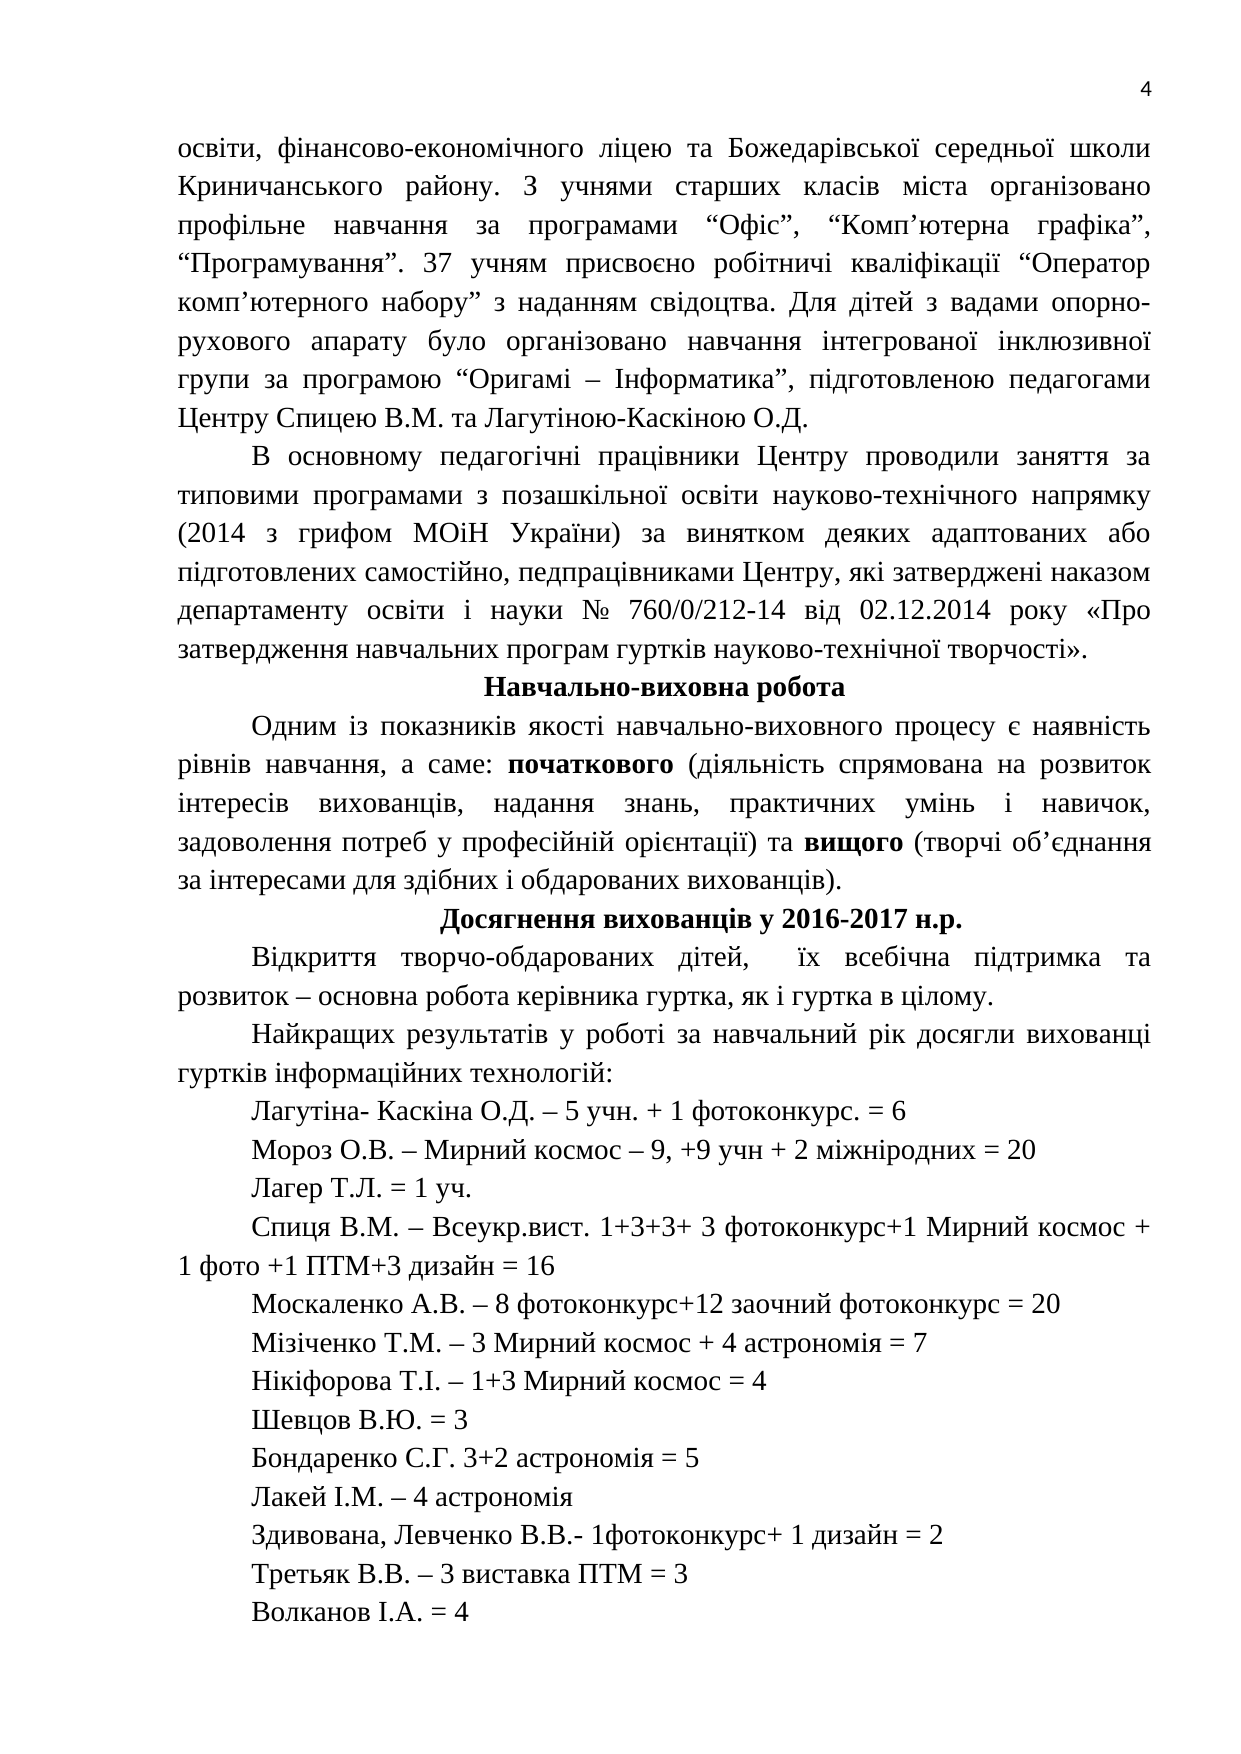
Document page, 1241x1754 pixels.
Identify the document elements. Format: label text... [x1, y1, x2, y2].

text Нікіфорова Т.І. – 1+3 Мирний космос = 4 [177, 1363, 1152, 1397]
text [177, 130, 1152, 433]
text В основному педагогічні працівники Центру проводили заняття за типовими програмами з позашкільної освіти науково-технічного напрямку (2014 з грифом МОіН України) за винятком деяких адаптованих або підготовлених самостійно, педпрацівниками Центру, які затверджені наказом департаменту освіти і науки № 760/0/212-14 від 02.12.2014 року «Про затвердження навчальних програм гуртків науково-технічної творчості». [177, 438, 1152, 664]
text Москаленко А.В. – 8 фотоконкурс+12 заочний фотоконкурс = 20 [177, 1286, 1152, 1320]
text Здивована, Левченко В.В.- 1фотоконкурс+ 1 дизайн = 2 [177, 1517, 1152, 1551]
text Спиця В.М. – Всеукр.вист. 1+3+3+ 3 фотоконкурс+1 Мирний космос + 1 фото +1 ПТМ+3 дизайн = 16 [177, 1209, 1152, 1281]
text Волканов І.А. = 4 [177, 1594, 1152, 1628]
text Лагер Т.Л. = 1 уч. [177, 1171, 1152, 1204]
text Мізіченко Т.М. – 3 Мирний космос + 4 астрономія = 7 [177, 1325, 1152, 1358]
text Найкращих результатів у роботі за навчальний рік досягли вихованці гуртків інформаційних технологій: [177, 1016, 1152, 1088]
text Відкриття творчо-обдарованих дітей, їх всебічна підтримка та розвиток – основна робота керівника гуртка, як і гуртка в цілому. [177, 939, 1152, 1011]
text Третьяк В.В. – 3 виставка ПТМ = 3 [177, 1556, 1152, 1589]
text Навчально-виховна робота [177, 669, 1152, 703]
text Досягнення вихованців у 2016-2017 н.р. [177, 901, 1152, 934]
text Мороз О.В. – Мирний космос – 9, +9 учн + 2 міжніродних = 20 [177, 1132, 1152, 1166]
text Шевцов В.Ю. = 3 [177, 1402, 1152, 1435]
text Лагутіна- Каскіна О.Д. – 5 учн. + 1 фотоконкурс. = 6 [251, 1093, 1152, 1127]
text Бондаренко С.Г. 3+2 астрономія = 5 [177, 1440, 1152, 1474]
text Лакей І.М. – 4 астрономія [177, 1479, 1152, 1512]
text Одним із показників якості навчально-виховного процесу є наявність рівнів навчання, а саме: початкового (діяльність спрямована на розвиток інтересів вихованців, надання знань, практичних умінь і навичок, задоволення потреб у професійній орієнтації) та вищого (творчі об’єднання за інтересами для здібних і обдарованих вихованців). [177, 708, 1152, 896]
